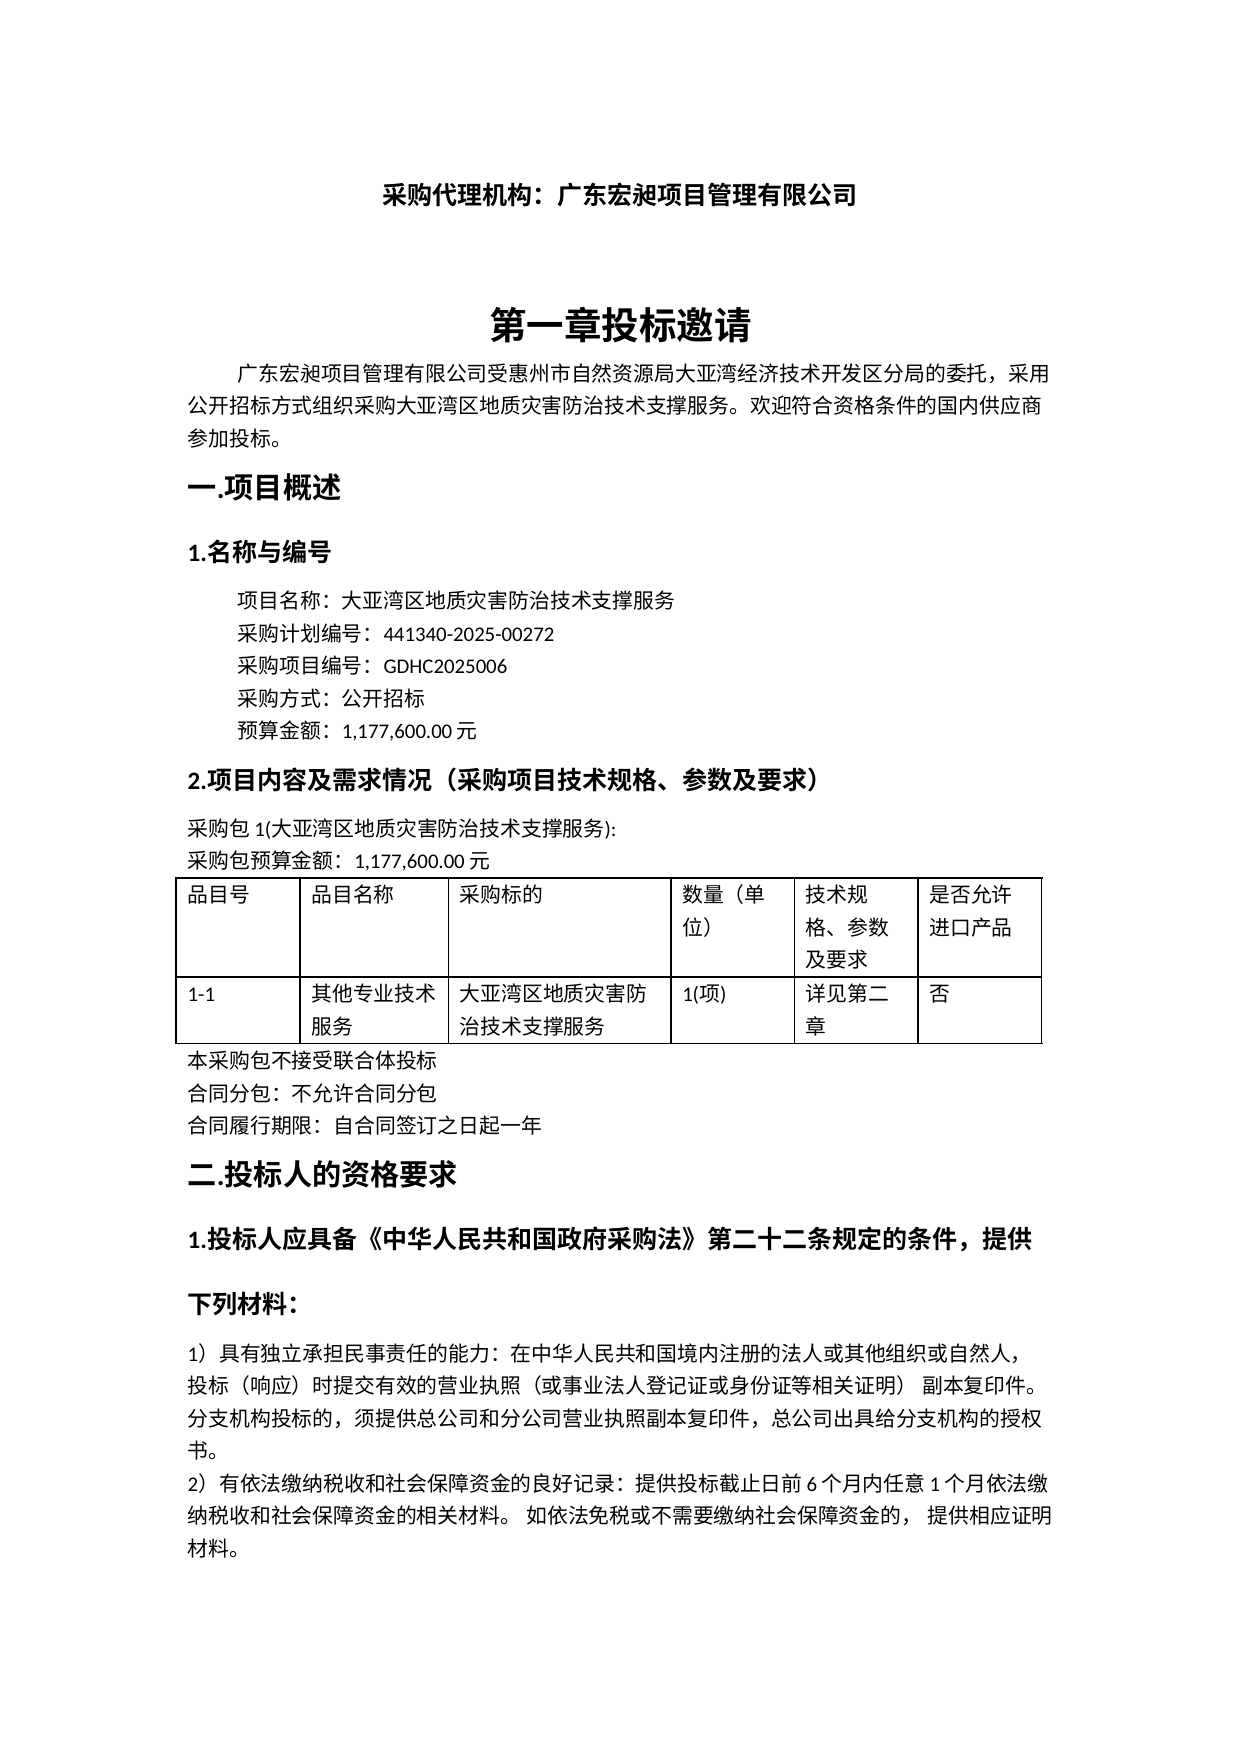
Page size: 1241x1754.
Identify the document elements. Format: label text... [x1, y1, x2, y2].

table_cell 否 [919, 978, 1041, 1043]
text 1.投标人应具备《中华人民共和国政府采购法》第二十二条规定的条件，提供下列材料： [187, 1207, 1053, 1337]
text 采购包预算金额：1,177,600.00元 [187, 844, 1053, 877]
text 采购代理机构：广东宏昶项目管理有限公司 [187, 162, 1053, 227]
table_header 品目号 [177, 879, 299, 976]
text 采购方式：公开招标 [187, 682, 1053, 714]
text 一.项目概述 [187, 454, 1053, 519]
table_cell 详见第二章 [795, 978, 917, 1043]
table_cell 其他专业技术服务 [301, 978, 448, 1043]
text 1）具有独立承担民事责任的能力：在中华人民共和国境内注册的法人或其他组织或自然人， 投标（响应）时提交有效的营业执照（或事业法人登记证或身份证等相关证明） 副本复印件。分支机构投标的，须提供总公司和分公司营业执照副本复印件，总公司出具给分支机构的授权书。 [187, 1337, 1053, 1467]
table_header 技术规格、参数及要求 [795, 879, 917, 976]
table_header 采购标的 [449, 879, 670, 976]
text 2.项目内容及需求情况（采购项目技术规格、参数及要求） [187, 747, 1053, 812]
table_cell 1(项) [672, 978, 794, 1043]
text 二.投标人的资格要求 [187, 1142, 1053, 1207]
table_cell 1-1 [177, 978, 299, 1043]
text 第一章投标邀请 [187, 292, 1053, 357]
text 项目名称：大亚湾区地质灾害防治技术支撑服务 [187, 584, 1053, 617]
text 采购计划编号：441340-2025-00272 [187, 617, 1053, 649]
text 本采购包不接受联合体投标 [187, 1044, 1053, 1077]
text 广东宏昶项目管理有限公司受惠州市自然资源局大亚湾经济技术开发区分局的委托，采用公开招标方式组织采购大亚湾区地质灾害防治技术支撑服务。欢迎符合资格条件的国内供应商参加投标。 [187, 357, 1053, 454]
table_header 品目名称 [301, 879, 448, 976]
text 1.名称与编号 [187, 519, 1053, 584]
text 预算金额：1,177,600.00元 [187, 714, 1053, 747]
text 采购包1(大亚湾区地质灾害防治技术支撑服务): [187, 812, 1053, 844]
table_header 数量（单位） [672, 879, 794, 976]
table_cell 大亚湾区地质灾害防治技术支撑服务 [449, 978, 670, 1043]
text 采购项目编号：GDHC2025006 [187, 649, 1053, 682]
table_header 是否允许进口产品 [919, 879, 1041, 976]
text 合同分包：不允许合同分包 [187, 1077, 1053, 1109]
text 合同履行期限：自合同签订之日起一年 [187, 1109, 1053, 1142]
text 2）有依法缴纳税收和社会保障资金的良好记录：提供投标截止日前6个月内任意1个月依法缴纳税收和社会保障资金的相关材料。 如依法免税或不需要缴纳社会保障资金的， 提供相应证明材料。 [187, 1467, 1053, 1564]
